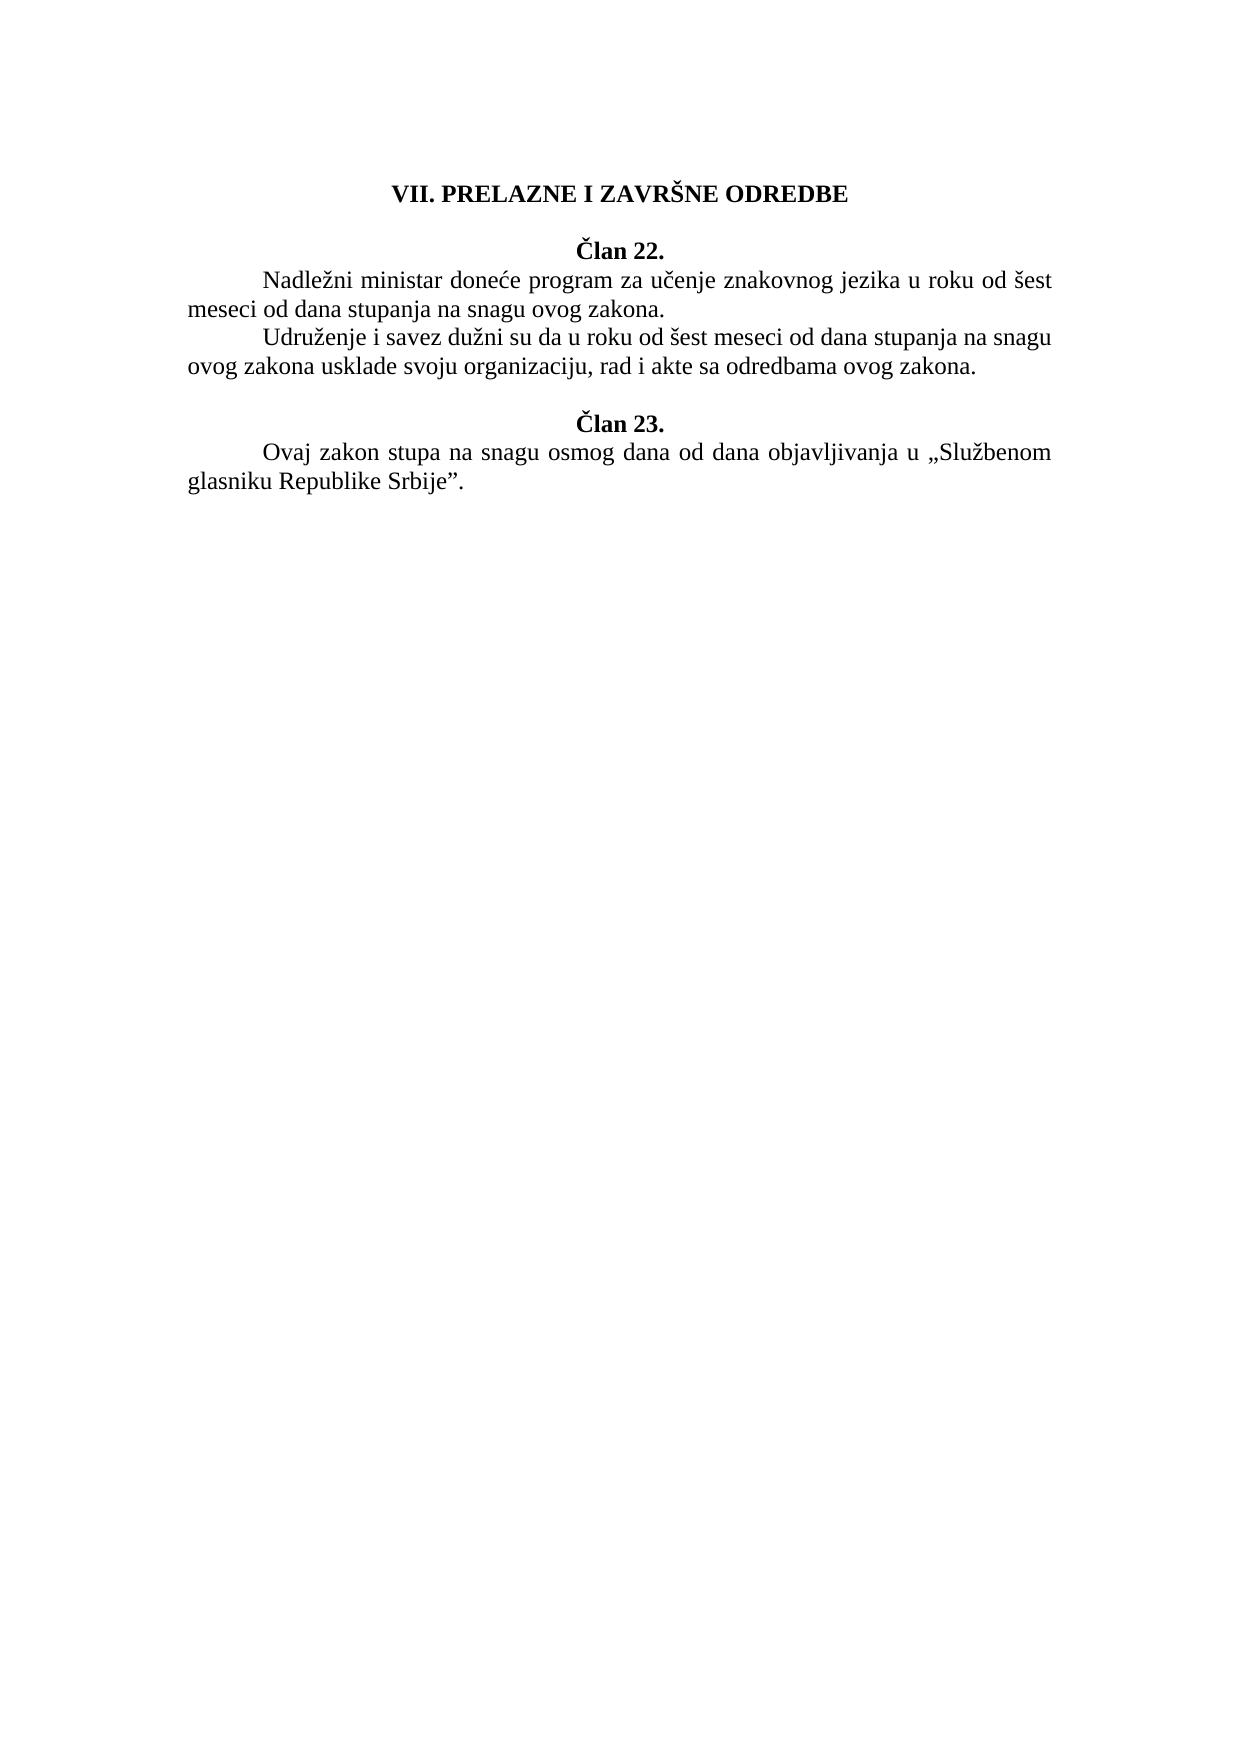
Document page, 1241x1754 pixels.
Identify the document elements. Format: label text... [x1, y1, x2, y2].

text Član 22. [187, 236, 1053, 265]
text Nadležni ministar doneće program za učenje znakovnog jezika u roku od šest meseci od dana stupanja na snagu ovog zakona. [187, 265, 1053, 322]
title VII. PRELAZNE I ZAVRŠNE ODREDBE [187, 179, 1053, 207]
text Ovaj zakon stupa na snagu osmog dana od dana objavljivanja u „Službenom glasniku Republike Srbije”. [187, 437, 1053, 495]
text Član 23. [187, 409, 1053, 437]
text Udruženje i savez dužni su da u roku od šest meseci od dana stupanja na snagu ovog zakona usklade svoju organizaciju, rad i akte sa odredbama ovog zakona. [187, 322, 1053, 380]
